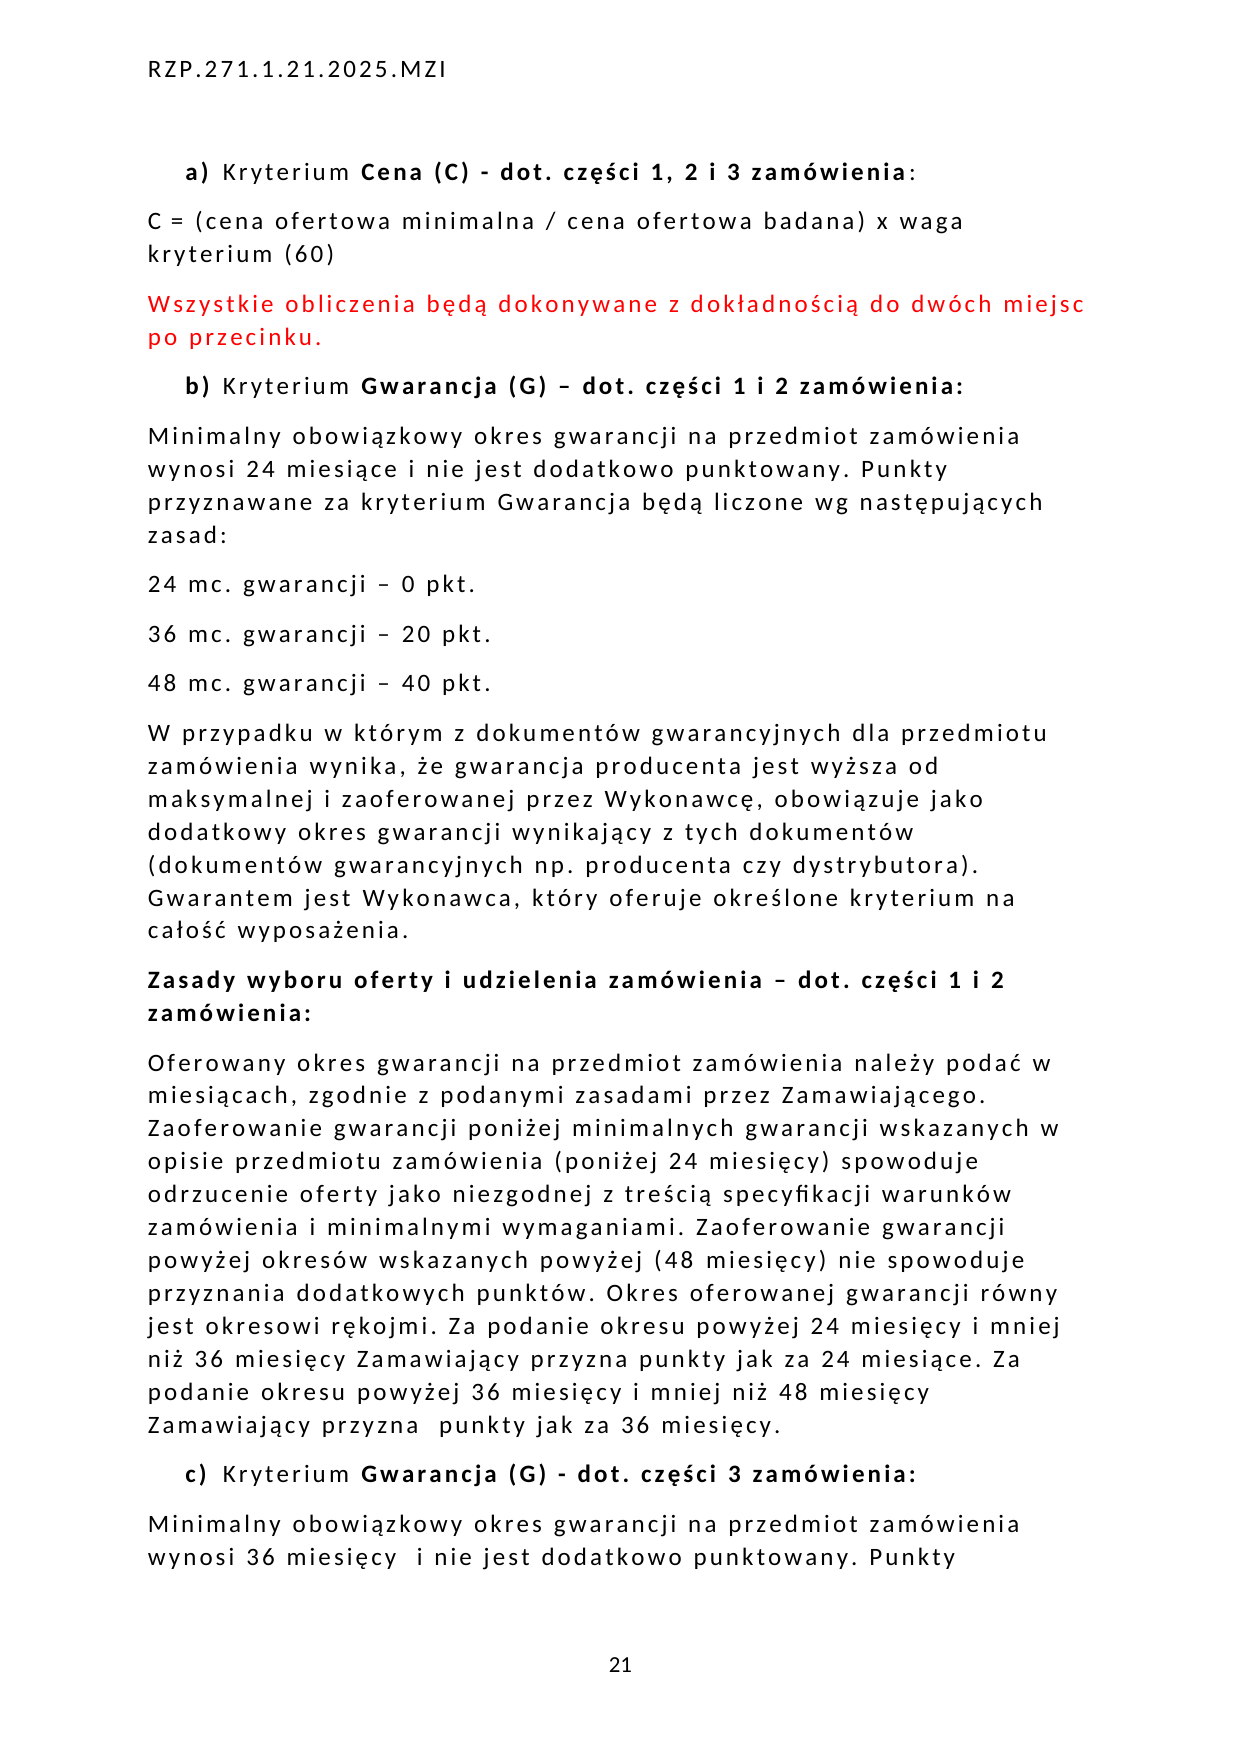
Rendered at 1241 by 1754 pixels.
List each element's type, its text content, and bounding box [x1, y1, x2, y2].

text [148, 1508, 1093, 1571]
list Kryterium Gwarancja (G) - dot. części 3 zamówienia: [185, 1458, 1093, 1489]
text 24 mc. gwarancji – 0 pkt. [148, 568, 1093, 599]
list Kryterium Cena (C) - dot. części 1, 2 i 3 zamówienia: [185, 156, 1093, 186]
text 48 mc. gwarancji – 40 pkt. [148, 667, 1093, 698]
text Zasady wyboru oferty i udzielenia zamówienia – dot. części 1 i 2 zamówienia: [148, 964, 1093, 1028]
text W przypadku w którym z dokumentów gwarancyjnych dla przedmiotu zamówienia wynika, że gwarancja producenta jest wyższa od maksymalnej i zaoferowanej przez Wykonawcę, obowiązuje jako dodatkowy okres gwarancji wynikający z tych dokumentów (dokumentów gwarancyjnych np. producenta czy dystrybutora). Gwarantem jest Wykonawca, który oferuje określone kryterium na całość wyposażenia. [148, 717, 1093, 945]
text C = (cena ofertowa minimalna / cena ofertowa badana) x waga kryterium (60) [148, 205, 1093, 269]
text Minimalny obowiązkowy okres gwarancji na przedmiot zamówienia wynosi 24 miesiące i nie jest dodatkowo punktowany. Punkty przyznawane za kryterium Gwarancja będą liczone wg następujących zasad: [148, 420, 1093, 549]
text Oferowany okres gwarancji na przedmiot zamówienia należy podać w miesiącach, zgodnie z podanymi zasadami przez Zamawiającego. Zaoferowanie gwarancji poniżej minimalnych gwarancji wskazanych w opisie przedmiotu zamówienia (poniżej 24 miesięcy) spowoduje odrzucenie oferty jako niezgodnej z treścią specyfikacji warunków zamówienia i minimalnymi wymaganiami. Zaoferowanie gwarancji powyżej okresów wskazanych powyżej (48 miesięcy) nie spowoduje przyznania dodatkowych punktów. Okres oferowanej gwarancji równy jest okresowi rękojmi. Za podanie okresu powyżej 24 miesięcy i mniej niż 36 miesięcy Zamawiający przyzna punkty jak za 24 miesiące. Za podanie okresu powyżej 36 miesięcy i mniej niż 48 miesięcy Zamawiający przyzna punkty jak za 36 miesięcy. [148, 1047, 1093, 1439]
list Kryterium Gwarancja (G) – dot. części 1 i 2 zamówienia: [185, 370, 1093, 401]
text 36 mc. gwarancji – 20 pkt. [148, 618, 1093, 648]
text Wszystkie obliczenia będą dokonywane z dokładnością do dwóch miejsc po przecinku. [148, 288, 1093, 351]
